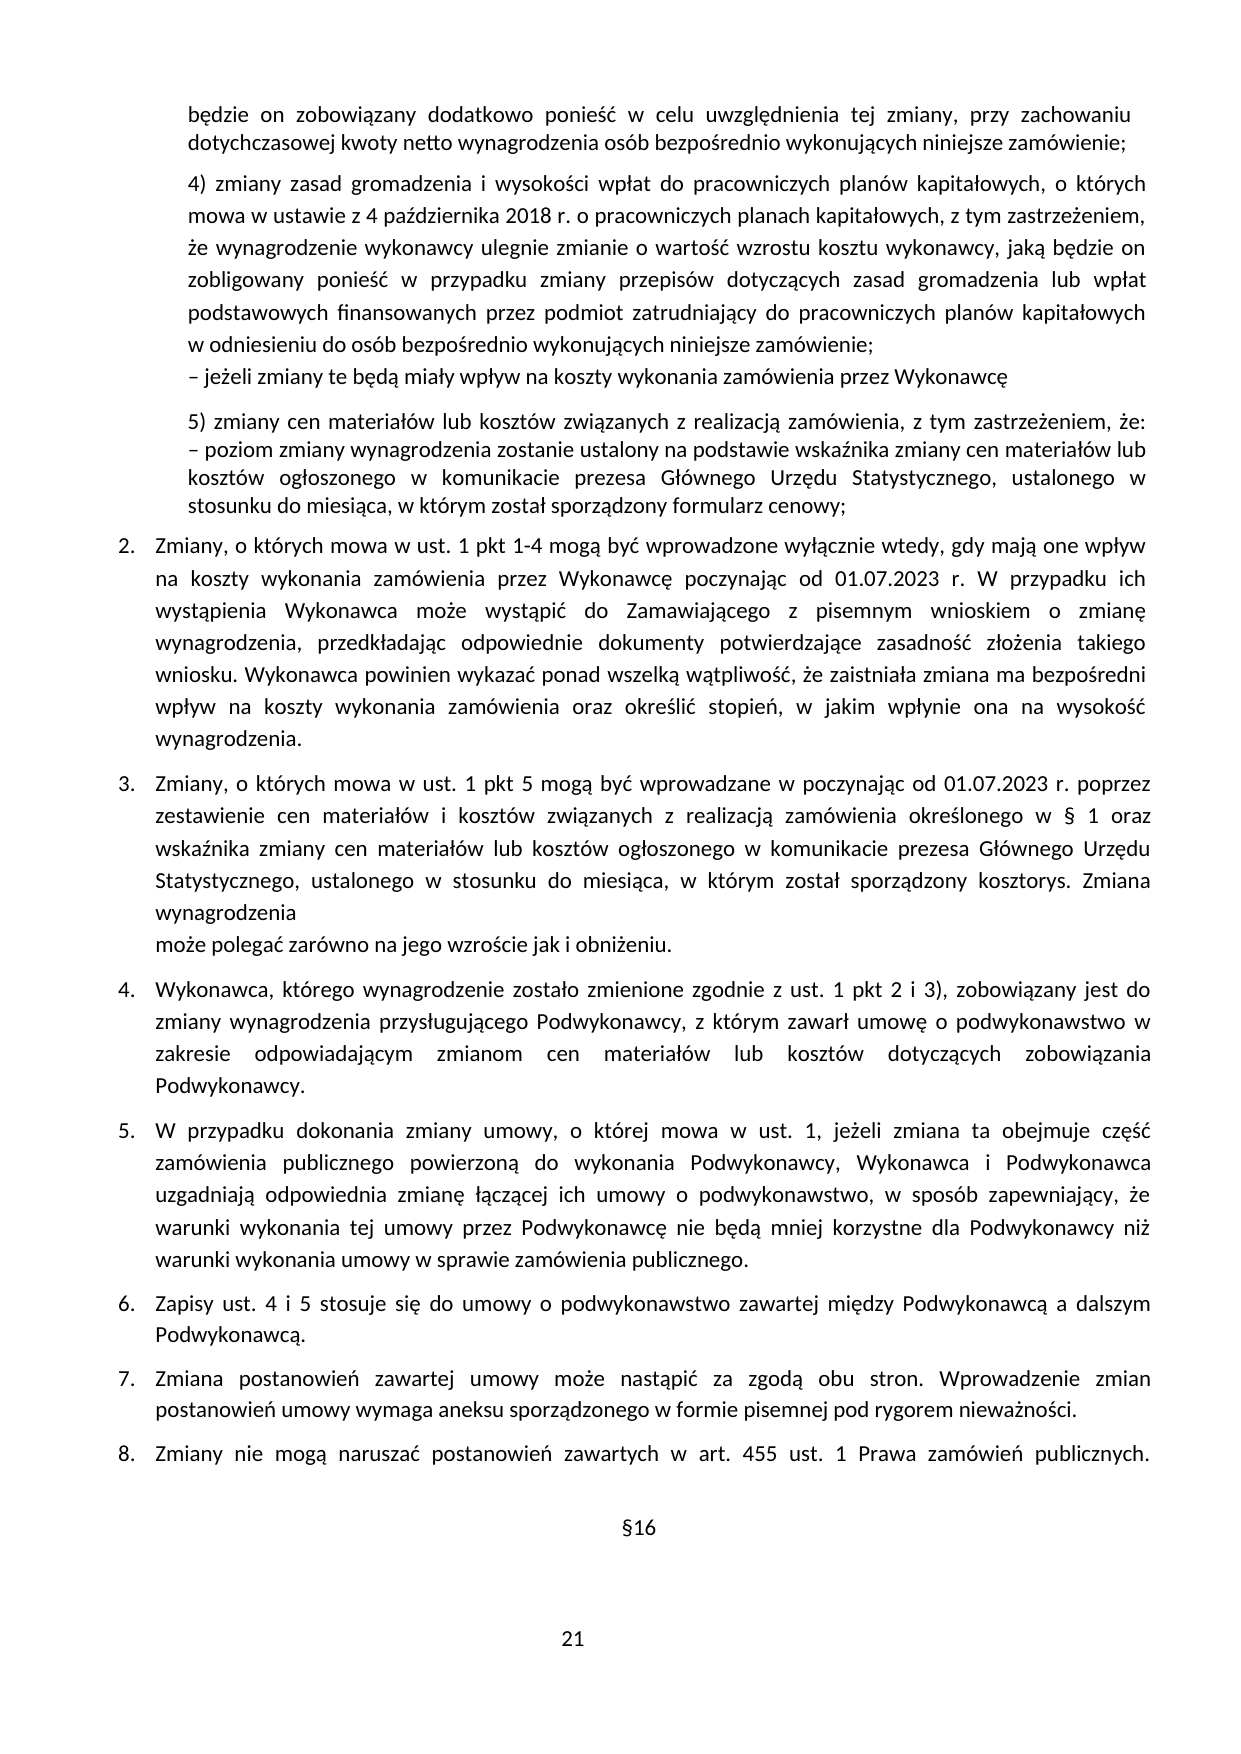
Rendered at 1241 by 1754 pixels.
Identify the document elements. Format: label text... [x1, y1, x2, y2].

list – jeżeli zmiany te będą miały wpływ na koszty wykonania zamówienia przez Wykonawcę [188, 362, 1147, 390]
list 5) zmiany cen materiałów lub kosztów związanych z realizacją zamówienia, z tym zastrzeżeniem, że: – poziom zmiany wynagrodzenia zostanie ustalony na podstawie wskaźnika zmiany cen materiałów lub kosztów ogłoszonego w komunikacie prezesa Głównego Urzędu Statystycznego, ustalonego w stosunku do miesiąca, w którym został sporządzony formularz cenowy; [187, 407, 1147, 519]
list Zmiany, o których mowa w ust. 1 pkt 5 mogą być wprowadzane w poczynając od 01.07.2023 r. poprzez zestawienie cen materiałów i kosztów związanych z realizacją zamówienia określonego w § 1 oraz wskaźnika zmiany cen materiałów lub kosztów ogłoszonego w komunikacie prezesa Głównego Urzędu Statystycznego, ustalonego w stosunku do miesiąca, w którym został sporządzony kosztorys. Zmiana wynagrodzenia może polegać zarówno na jego wzroście jak i obniżeniu. [118, 769, 1152, 958]
list 4) zmiany zasad gromadzenia i wysokości wpłat do pracowniczych planów kapitałowych, o których mowa w ustawie z 4 października 2018 r. o pracowniczych planach kapitałowych, z tym zastrzeżeniem, że wynagrodzenie wykonawcy ulegnie zmianie o wartość wzrostu kosztu wykonawcy, jaką będzie on zobligowany ponieść w przypadku zmiany przepisów dotyczących zasad gromadzenia lub wpłat podstawowych finansowanych przez podmiot zatrudniający do pracowniczych planów kapitałowych w odniesieniu do osób bezpośrednio wykonujących niniejsze zamówienie; [188, 169, 1147, 358]
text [158, 101, 1133, 157]
list W przypadku dokonania zmiany umowy, o której mowa w ust. 1, jeżeli zmiana ta obejmuje część zamówienia publicznego powierzoną do wykonania Podwykonawcy, Wykonawca i Podwykonawca uzgadniają odpowiednia zmianę łączącej ich umowy o podwykonawstwo, w sposób zapewniający, że warunki wykonania tej umowy przez Podwykonawcę nie będą mniej korzystne dla Podwykonawcy niż warunki wykonania umowy w sprawie zamówienia publicznego. [118, 1116, 1152, 1273]
list Zmiana postanowień zawartej umowy może nastąpić za zgodą obu stron. Wprowadzenie zmian postanowień umowy wymaga aneksu sporządzonego w formie pisemnej pod rygorem nieważności. [118, 1364, 1152, 1423]
list Wykonawca, którego wynagrodzenie zostało zmienione zgodnie z ust. 1 pkt 2 i 3), zobowiązany jest do zmiany wynagrodzenia przysługującego Podwykonawcy, z którym zawarł umowę o podwykonawstwo w zakresie odpowiadającym zmianom cen materiałów lub kosztów dotyczących zobowiązania Podwykonawcy. [118, 975, 1152, 1099]
list Zapisy ust. 4 i 5 stosuje się do umowy o podwykonawstwo zawartej między Podwykonawcą a dalszym Podwykonawcą. [118, 1289, 1152, 1349]
text §16 [155, 1513, 1122, 1541]
list Zmiany nie mogą naruszać postanowień zawartych w art. 455 ust. 1 Prawa zamówień publicznych. [118, 1439, 1152, 1498]
list Zmiany, o których mowa w ust. 1 pkt 1-4 mogą być wprowadzone wyłącznie wtedy, gdy mają one wpływ na koszty wykonania zamówienia przez Wykonawcę poczynając od 01.07.2023 r. W przypadku ich wystąpienia Wykonawca może wystąpić do Zamawiającego z pisemnym wnioskiem o zmianę wynagrodzenia, przedkładając odpowiednie dokumenty potwierdzające zasadność złożenia takiego wniosku. Wykonawca powinien wykazać ponad wszelką wątpliwość, że zaistniała zmiana ma bezpośredni wpływ na koszty wykonania zamówienia oraz określić stopień, w jakim wpłynie ona na wysokość wynagrodzenia. [118, 531, 1147, 753]
